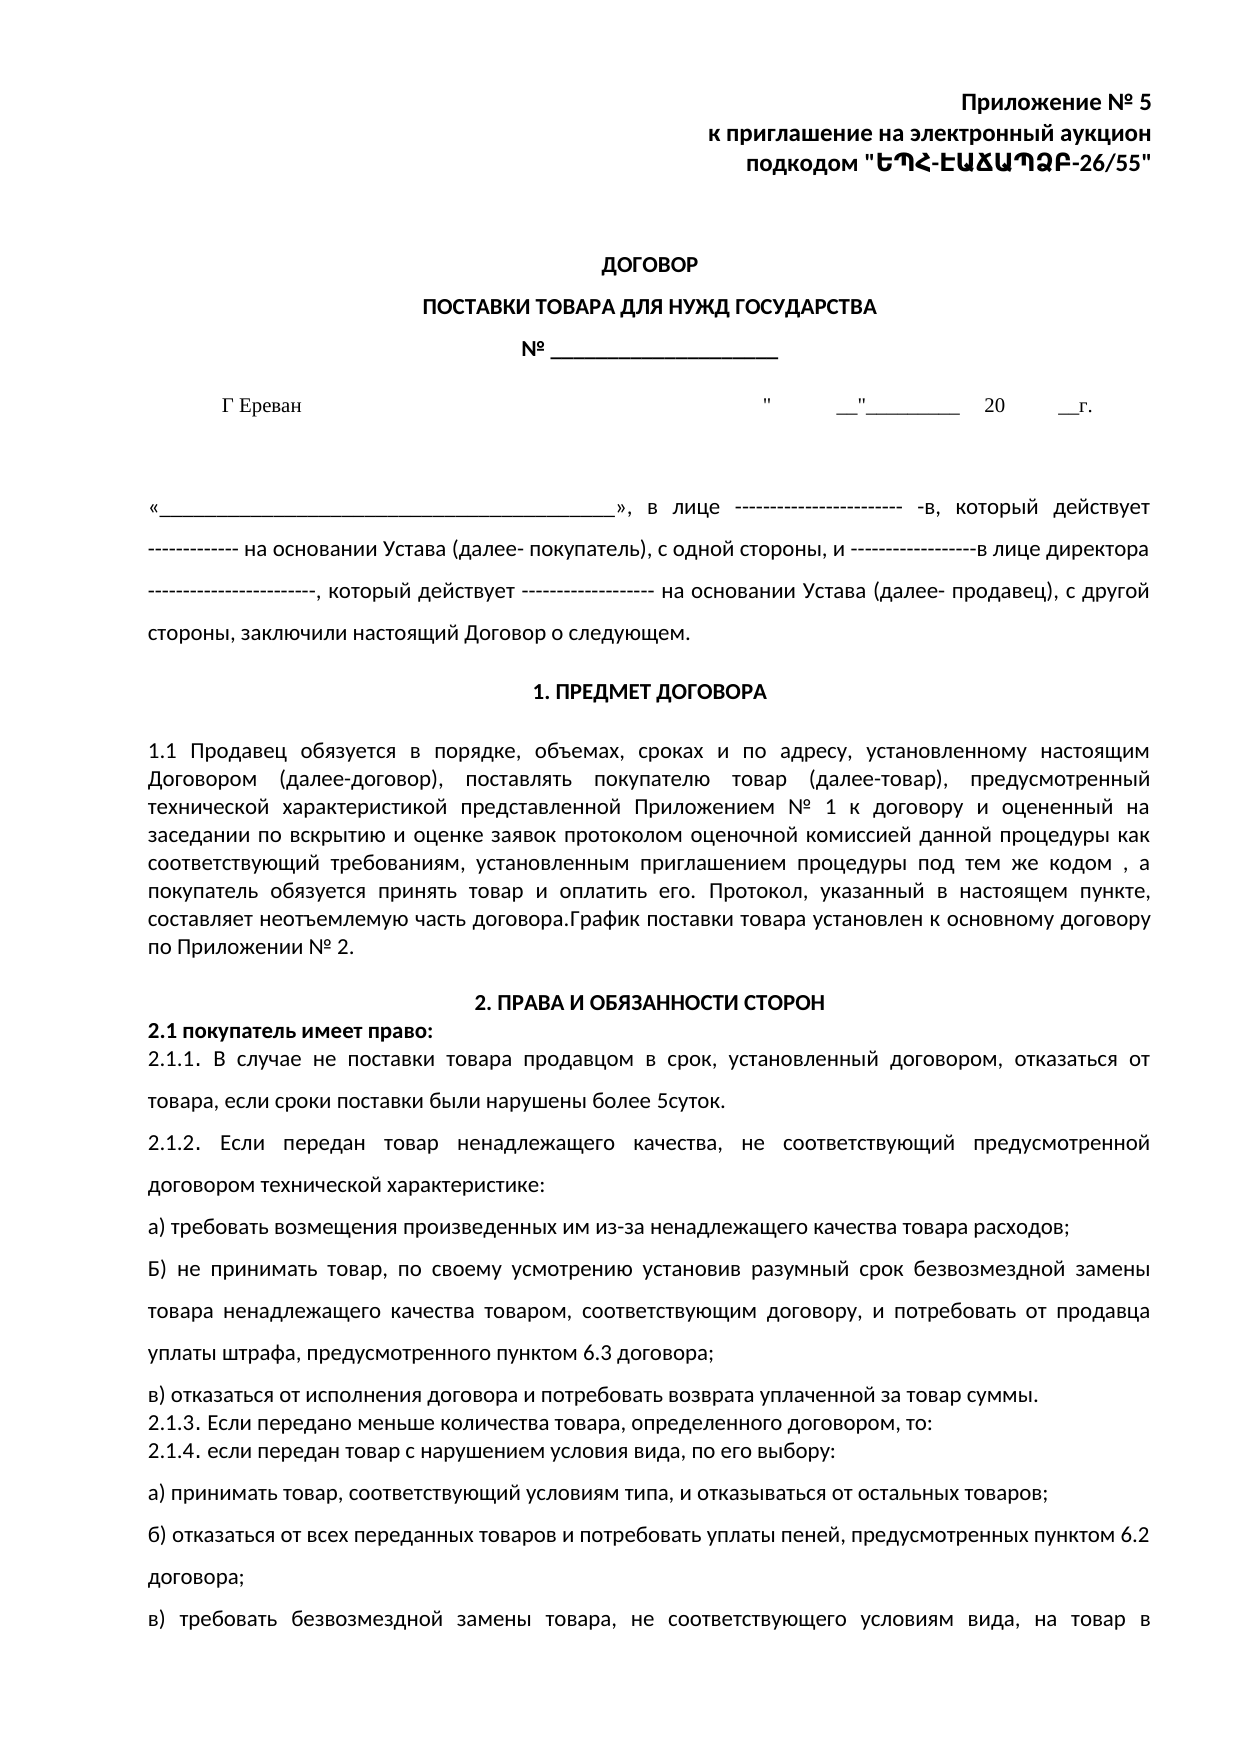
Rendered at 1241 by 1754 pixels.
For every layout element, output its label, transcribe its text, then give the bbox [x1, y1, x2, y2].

text Приложение № 5 [148, 86, 1152, 117]
text ДОГОВОР [148, 251, 1152, 278]
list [148, 1604, 1152, 1632]
text к приглашение на электронный аукцион [177, 117, 1152, 147]
text «________________________________________», в лице ------------------------ -в, который действует ------------- на основании Устава (далее- покупатель), с одной стороны, и ------------------в лице директора ------------------------, который действует ------------------- на основании Устава (далее- продавец), с другой стороны, заключили настоящий Договор о следующем. [148, 492, 1152, 646]
list б) отказаться от всех переданных товаров и потребовать уплаты пеней, предусмотренных пунктом 6.2 договора; [148, 1520, 1152, 1590]
text в) отказаться от исполнения договора и потребовать возврата уплаченной за товар суммы. [148, 1380, 1152, 1408]
text 2.1 покупатель имеет право: [148, 1016, 1152, 1044]
list Б) не принимать товар, по своему усмотрению установив разумный срок безвозмездной замены товара ненадлежащего качества товаром, соответствующим договору, и потребовать от продавца уплаты штрафа, предусмотренного пунктом 6.3 договора; [148, 1254, 1152, 1366]
list 2.1.4․ если передан товар с нарушением условия вида, по его выбору: [148, 1436, 1152, 1464]
text 2.1.3․ Если передано меньше количества товара, определенного договором, то: [148, 1408, 1152, 1436]
list а) принимать товар, соответствующий условиям типа, и отказываться от остальных товаров; [148, 1478, 1152, 1506]
list 2.1.1․ В случае не поставки товара продавцом в срок, установленный договором, отказаться от товара, если сроки поставки были нарушены более 5суток. [148, 1044, 1152, 1114]
text № ____________________ [148, 334, 1152, 362]
text 1.1 Продавец обязуется в порядке, объемах, сроках и по адресу, установленному настоящим Договором (далее-договор), поставлять покупателю товар (далее-товар), предусмотренный технической характеристикой представленной Приложением № 1 к договору и оцененный на заседании по вскрытию и оценке заявок протоколом оценочной комиссией данной процедуры как соответствующий требованиям, установленным приглашением процедуры под тем же кодом , а покупатель обязуется принять товар и оплатить его. Протокол, указанный в настоящем пункте, составляет неотъемлемую часть договора.График поставки товара установлен к основному договору по Приложении № 2. [148, 736, 1152, 960]
text ПОСТАВКИ ТОВАРА ДЛЯ НУЖД ГОСУДАРСТВА [148, 292, 1152, 321]
list 2.1.2․ Если передан товар ненадлежащего качества, не соответствующий предусмотренной договором технической характеристике: [148, 1128, 1152, 1198]
table_header " __"_________ 20 __г. [620, 393, 1104, 434]
table_header Г Ереван [136, 393, 620, 434]
text подкодом "ԵՊՀ-ԷԱՃԱՊՁԲ-26/55" [177, 147, 1152, 178]
text 1. ПРЕДМЕТ ДОГОВОРА [148, 677, 1152, 705]
list а) требовать возмещения произведенных им из-за ненадлежащего качества товара расходов; [148, 1212, 1152, 1240]
list 2. ПРАВА И ОБЯЗАННОСТИ СТОРОН [148, 988, 1152, 1016]
